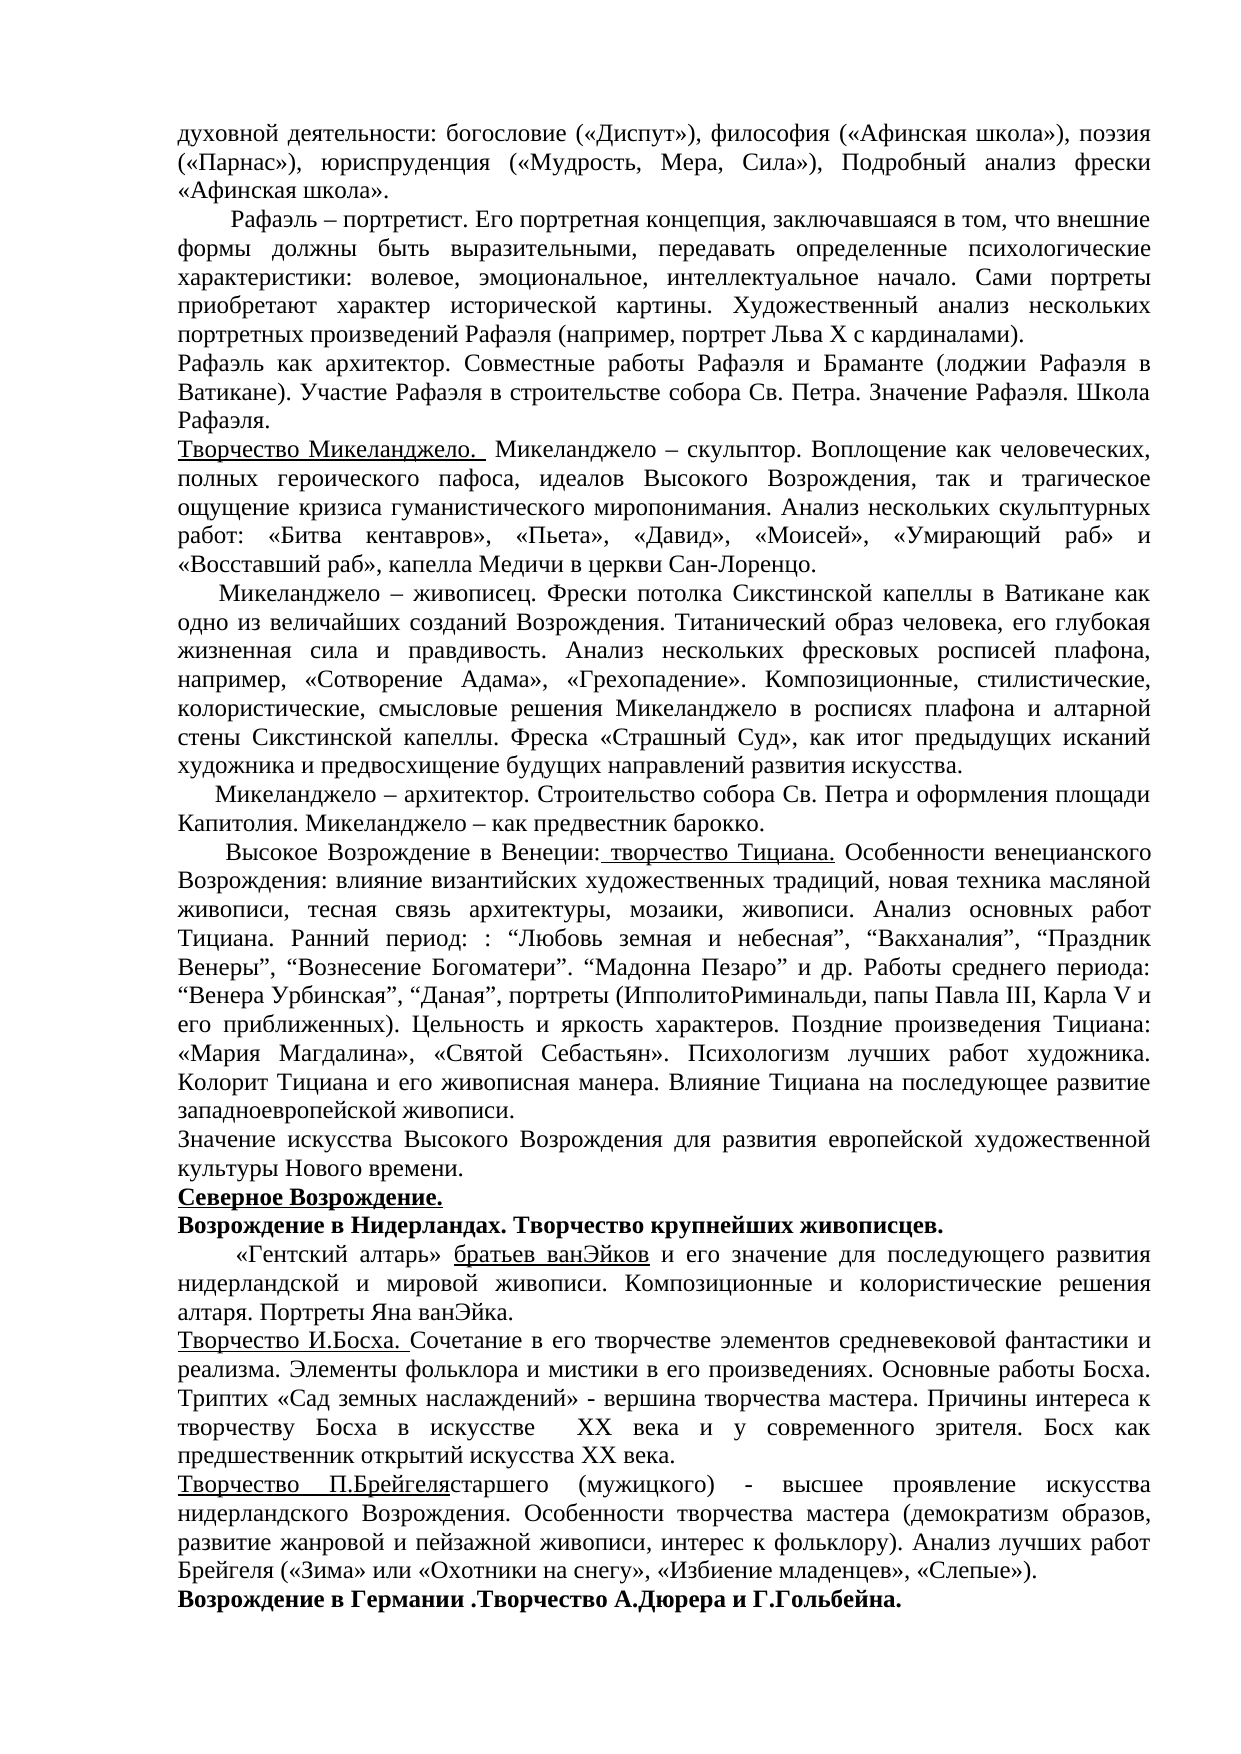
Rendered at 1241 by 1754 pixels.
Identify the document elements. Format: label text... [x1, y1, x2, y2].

text Микеланджело – живописец. Фрески потолка Сикстинской капеллы в Ватикане как одно из величайших созданий Возрождения. Титанический образ человека, его глубокая жизненная сила и правдивость. Анализ нескольких фресковых росписей плафона, например, «Сотворение Адама», «Грехопадение». Композиционные, стилистические, колористические, смысловые решения Микеланджело в росписях плафона и алтарной стены Сикстинской капеллы. Фреска «Страшный Суд», как итог предыдущих исканий художника и предвосхищение будущих направлений развития искусства. [177, 578, 1152, 779]
text Творчество И.Босха. Сочетание в его творчестве элементов средневековой фантастики и реализма. Элементы фольклора и мистики в его произведениях. Основные работы Босха. Триптих «Сад земных наслаждений» - вершина творчества мастера. Причины интереса к творчеству Босха в искусстве ХХ века и у современного зрителя. Босх как предшественник открытий искусства ХХ века. [177, 1326, 1152, 1469]
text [177, 118, 1152, 204]
text Микеланджело – архитектор. Строительство собора Св. Петра и оформления площади Капитолия. Микеланджело – как предвестник барокко. [177, 779, 1152, 837]
text Творчество Микеланджело. Микеланджело – скульптор. Воплощение как человеческих, полных героического пафоса, идеалов Высокого Возрождения, так и трагическое ощущение кризиса гуманистического миропонимания. Анализ нескольких скульптурных работ: «Битва кентавров», «Пьета», «Давид», «Моисей», «Умирающий раб» и «Восставший раб», капелла Медичи в церкви Сан-Лоренцо. [177, 434, 1152, 578]
text «Гентский алтарь» братьев ванЭйков и его значение для последующего развития нидерландской и мировой живописи. Композиционные и колористические решения алтаря. Портреты Яна ванЭйка. [177, 1239, 1152, 1326]
text Северное Возрождение. [177, 1182, 1152, 1211]
text Значение искусства Высокого Возрождения для развития европейской художественной культуры Нового времени. [177, 1124, 1152, 1182]
text Рафаэль как архитектор. Совместные работы Рафаэля и Браманте (лоджии Рафаэля в Ватикане). Участие Рафаэля в строительстве собора Св. Петра. Значение Рафаэля. Школа Рафаэля. [177, 348, 1152, 434]
text Возрождение в Нидерландах. Творчество крупнейших живописцев. [177, 1211, 1152, 1239]
text Высокое Возрождение в Венеции: творчество Тициана. Особенности венецианского Возрождения: влияние византийских художественных традиций, новая техника масляной живописи, тесная связь архитектуры, мозаики, живописи. Анализ основных работ Тициана. Ранний период: : “Любовь земная и небесная”, “Вакханалия”, “Праздник Венеры”, “Вознесение Богоматери”. “Мадонна Пезаро” и др. Работы среднего периода: “Венера Урбинская”, “Даная”, портреты (ИпполитоРиминальди, папы Павла III, Карла V и его приближенных). Цельность и яркость характеров. Поздние произведения Тициана: «Мария Магдалина», «Святой Себастьян». Психологизм лучших работ художника. Колорит Тициана и его живописная манера. Влияние Тициана на последующее развитие западноевропейской живописи. [177, 837, 1152, 1124]
text Рафаэль – портретист. Его портретная концепция, заключавшаяся в том, что внешние формы должны быть выразительными, передавать определенные психологические характеристики: волевое, эмоциональное, интеллектуальное начало. Сами портреты приобретают характер исторической картины. Художественный анализ нескольких портретных произведений Рафаэля (например, портрет Льва Х с кардиналами). [177, 204, 1152, 348]
text Творчество П.Брейгелястаршего (мужицкого) - высшее проявление искусства нидерландского Возрождения. Особенности творчества мастера (демократизм образов, развитие жанровой и пейзажной живописи, интерес к фольклору). Анализ лучших работ Брейгеля («Зима» или «Охотники на снегу», «Избиение младенцев», «Слепые»). [177, 1469, 1152, 1584]
text Возрождение в Германии .Творчество А.Дюрера и Г.Гольбейна. [177, 1584, 1152, 1613]
